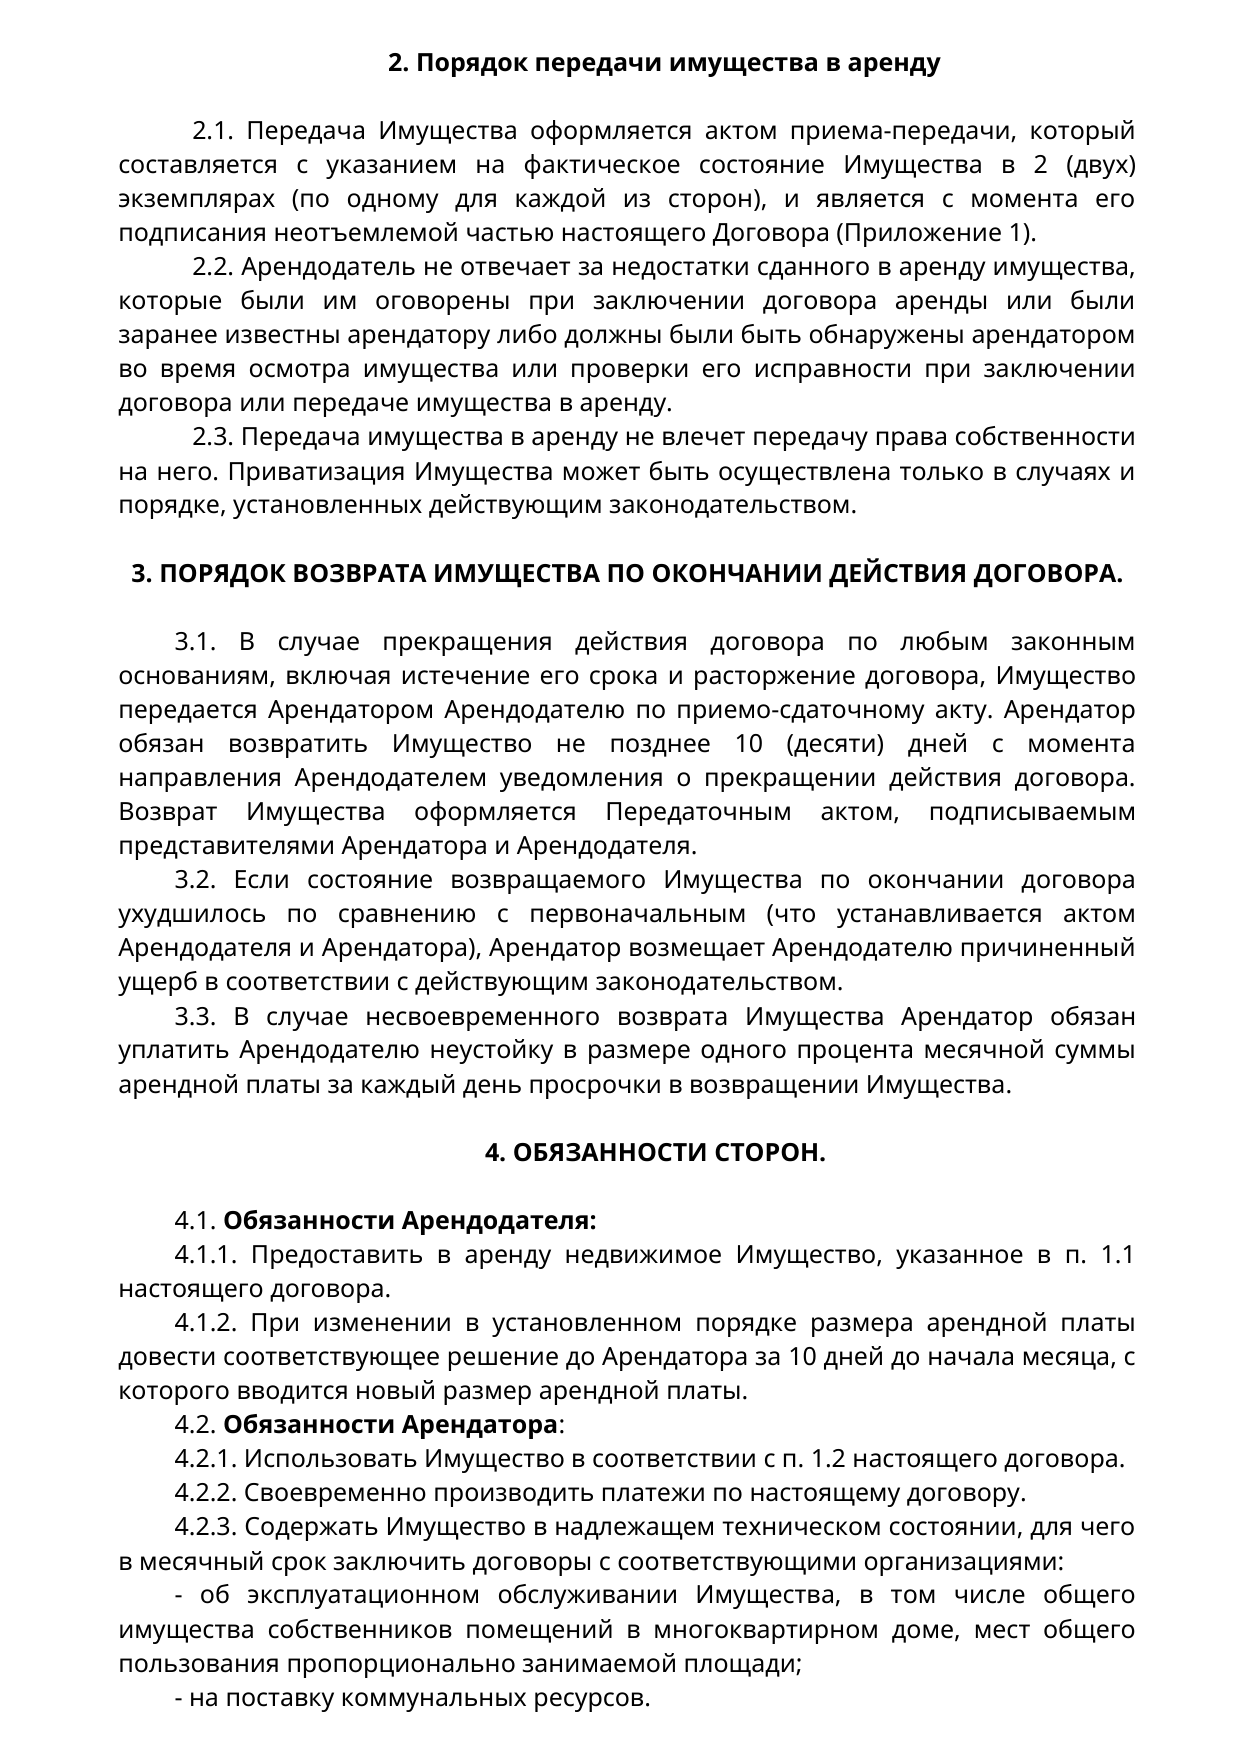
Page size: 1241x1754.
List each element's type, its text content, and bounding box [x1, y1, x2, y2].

text 4.2.3. Содержать Имущество в надлежащем техническом состоянии, для чего в месячный срок заключить договоры с соответствующими организациями: [118, 1509, 1137, 1577]
text 4.2.2. Своевременно производить платежи по настоящему договору. [118, 1475, 1137, 1509]
text 4. ОБЯЗАННОСТИ СТОРОН. [118, 1134, 1137, 1168]
text 3. ПОРЯДОК ВОЗВРАТА ИМУЩЕСТВА ПО ОКОНЧАНИИ ДЕЙСТВИЯ ДОГОВОРА. [118, 555, 1137, 589]
text 4.2. Обязанности Арендатора: [118, 1407, 1137, 1441]
text - на поставку коммунальных ресурсов. [118, 1679, 1137, 1713]
text 3.2. Если состояние возвращаемого Имущества по окончании договора ухудшилось по сравнению с первоначальным (что устанавливается актом Арендодателя и Арендатора), Арендатор возмещает Арендодателю причиненный ущерб в соответствии с действующим законодательством. [118, 862, 1137, 998]
text 2.1. Передача Имущества оформляется актом приема-передачи, который составляется с указанием на фактическое состояние Имущества в 2 (двух) экземплярах (по одному для каждой из сторон), и является с момента его подписания неотъемлемой частью настоящего Договора (Приложение 1). [118, 112, 1137, 249]
text 4.2.1. Использовать Имущество в соответствии с п. 1.2 настоящего договора. [118, 1441, 1137, 1475]
text 3.1. В случае прекращения действия договора по любым законным основаниям, включая истечение его срока и расторжение договора, Имущество передается Арендатором Арендодателю по приемо-сдаточному акту. Арендатор обязан возвратить Имущество не позднее 10 (десяти) дней с момента направления Арендодателем уведомления о прекращении действия договора. Возврат Имущества оформляется Передаточным актом, подписываемым представителями Арендатора и Арендодателя. [118, 623, 1137, 862]
text 2.3. Передача имущества в аренду не влечет передачу права собственности на него. Приватизация Имущества может быть осуществлена только в случаях и порядке, установленных действующим законодательством. [118, 419, 1137, 521]
text 4.1.1. Предоставить в аренду недвижимое Имущество, указанное в п. 1.1 настоящего договора. [118, 1237, 1137, 1305]
text 2. Порядок передачи имущества в аренду [118, 44, 1137, 78]
text 4.1.2. При изменении в установленном порядке размера арендной платы довести соответствующее решение до Арендатора за 10 дней до начала месяца, с которого вводится новый размер арендной платы. [118, 1305, 1137, 1407]
text 2.2. Арендодатель не отвечает за недостатки сданного в аренду имущества, которые были им оговорены при заключении договора аренды или были заранее известны арендатору либо должны были быть обнаружены арендатором во время осмотра имущества или проверки его исправности при заключении договора или передаче имущества в аренду. [118, 249, 1137, 419]
text 3.3. В случае несвоевременного возврата Имущества Арендатор обязан уплатить Арендодателю неустойку в размере одного процента месячной суммы арендной платы за каждый день просрочки в возвращении Имущества. [118, 998, 1137, 1100]
text - об эксплуатационном обслуживании Имущества, в том числе общего имущества собственников помещений в многоквартирном доме, мест общего пользования пропорционально занимаемой площади; [118, 1577, 1137, 1679]
text 4.1. Обязанности Арендодателя: [118, 1202, 1137, 1237]
